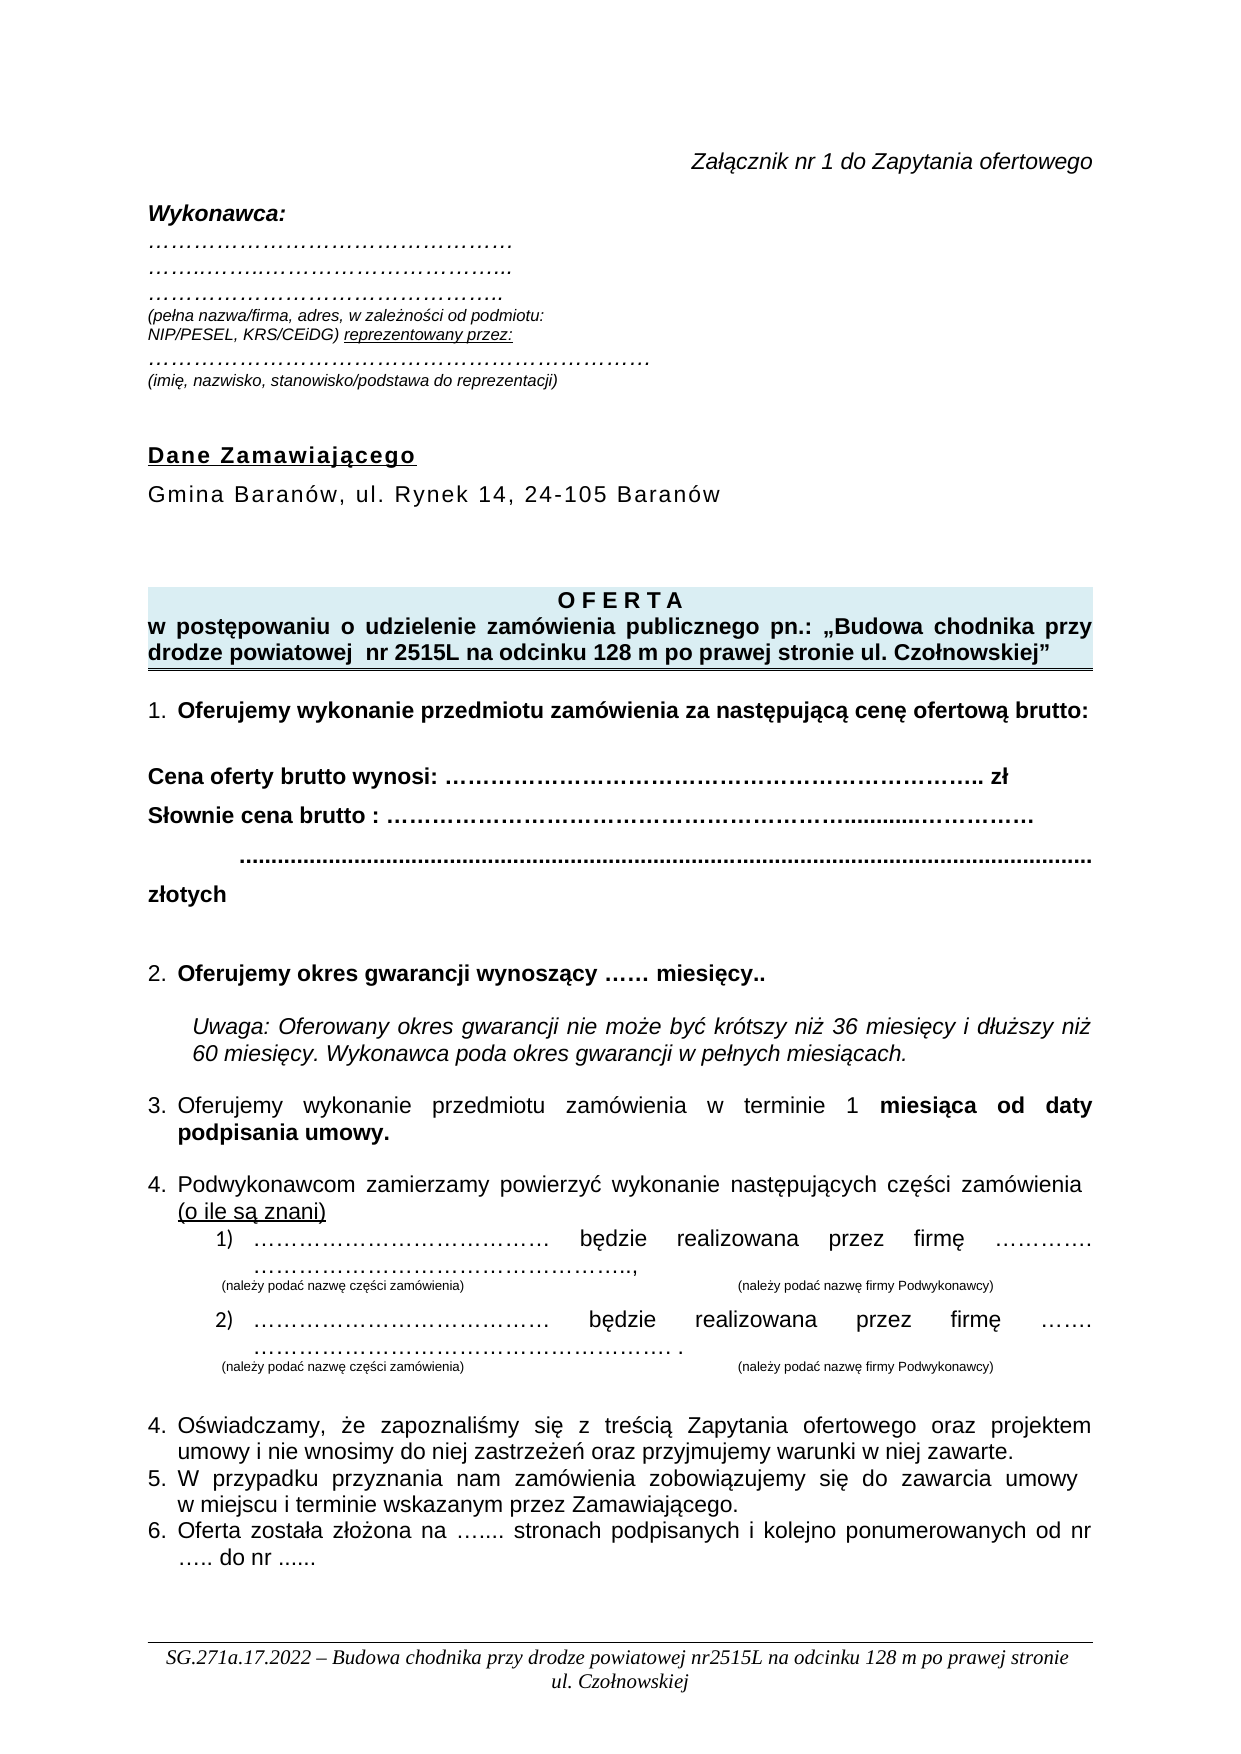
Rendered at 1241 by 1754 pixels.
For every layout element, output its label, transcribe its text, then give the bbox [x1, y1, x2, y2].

list Oferta została złożona na ….... stronach podpisanych i kolejno ponumerowanych od nr ….. do nr ...... [148, 1517, 1093, 1570]
text Słownie cena brutto : ……………………………………………………............…………… [148, 802, 1093, 829]
list Oferujemy okres gwarancji wynoszący …… miesięcy.. [148, 960, 1093, 987]
text NIP/PESEL, KRS/CEiDG) reprezentowany przez: [148, 325, 664, 344]
text Załącznik nr 1 do Zapytania ofertowego [650, 148, 1093, 174]
text (należy podać nazwę części zamówienia) (należy podać nazwę firmy Podwykonawcy) [148, 1359, 1093, 1385]
text w postępowaniu o udzielenie zamówienia publicznego pn.: „Budowa chodnika przy drodze powiatowej nr 2515L na odcinku 128 m po prawej stronie ul. Czołnowskiej” [148, 613, 1093, 668]
text Wykonawca: [148, 200, 1093, 227]
list Oferujemy wykonanie przedmiotu zamówienia w terminie 1 miesiąca od daty podpisania umowy. [148, 1092, 1093, 1145]
list Oświadczamy, że zapoznaliśmy się z treścią Zapytania ofertowego oraz projektem umowy i nie wnosimy do niej zastrzeżeń oraz przyjmujemy warunki w niej zawarte. [148, 1412, 1093, 1464]
list Oferujemy wykonanie przedmiotu zamówienia za następującą cenę ofertową brutto: [148, 697, 1093, 723]
text Cena oferty brutto wynosi: …………………………………………………………….. zł [148, 763, 1093, 789]
list ………………………………… będzie realizowana przez firmę ………….………………………………………….., [215, 1224, 1093, 1278]
text (należy podać nazwę części zamówienia) (należy podać nazwę firmy Podwykonawcy) [148, 1278, 1093, 1305]
text Gmina Baranów, ul. Rynek 14, 24-105 Baranów [148, 481, 1093, 507]
list Podwykonawcom zamierzamy powierzyć wykonanie następujących części zamówienia (o ile są znani) [148, 1171, 1093, 1224]
list ………………………………… będzie realizowana przez firmę …….………………………………………………. . [215, 1305, 1093, 1359]
text (imię, nazwisko, stanowisko/podstawa do reprezentacji) [148, 370, 664, 389]
list W przypadku przyznania nam zamówienia zobowiązujemy się do zawarcia umowy w miejscu i terminie wskazanym przez Zamawiającego. [148, 1464, 1093, 1517]
text (pełna nazwa/firma, adres, w zależności od podmiotu: [148, 306, 664, 325]
text ………………………………………………..……..…………………………...……………………………………….. [148, 227, 517, 306]
text Uwaga: Oferowany okres gwarancji nie może być krótszy niż 36 miesięcy i dłuższy niż 60 miesięcy. Wykonawca poda okres gwarancji w pełnych miesiącach. [192, 1013, 1093, 1066]
text Dane Zamawiającego [148, 442, 1093, 469]
text ...................................................................................................................................... złotych [148, 842, 1093, 908]
text ………………………………………………………… [148, 344, 664, 370]
text O F E R T A [148, 587, 1093, 613]
